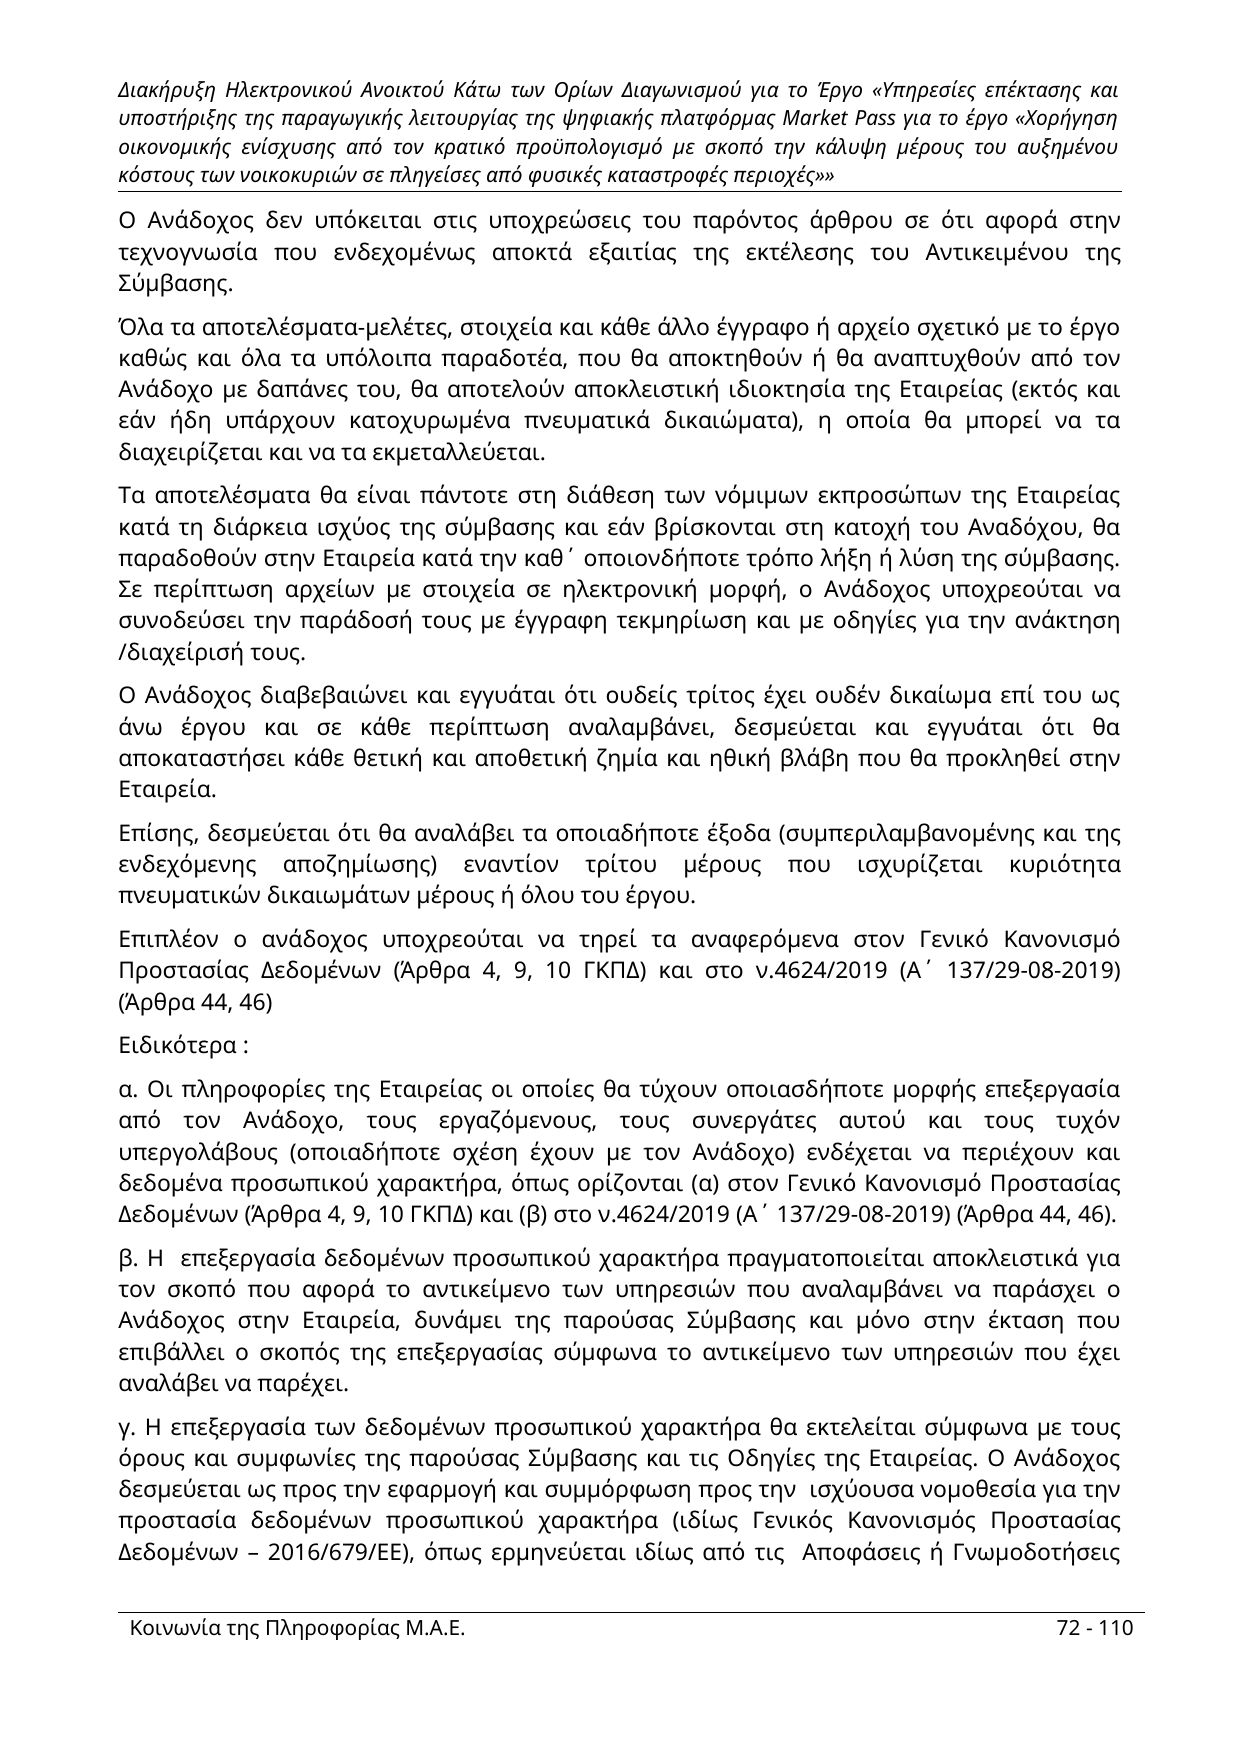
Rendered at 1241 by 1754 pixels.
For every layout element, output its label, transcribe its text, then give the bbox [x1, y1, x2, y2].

text Ο Ανάδοχος δεν υπόκειται στις υποχρεώσεις του παρόντος άρθρου σε ότι αφορά στην τεχνογνωσία που ενδεχομένως αποκτά εξαιτίας της εκτέλεσης του Αντικειμένου της Σύμβασης. [118, 204, 1122, 298]
text Ειδικότερα : [118, 1029, 1122, 1061]
text β. Η επεξεργασία δεδομένων προσωπικού χαρακτήρα πραγματοποιείται αποκλειστικά για τον σκοπό που αφορά το αντικείμενο των υπηρεσιών που αναλαμβάνει να παράσχει ο Ανάδοχος στην Εταιρεία, δυνάμει της παρούσας Σύμβασης και μόνο στην έκταση που επιβάλλει ο σκοπός της επεξεργασίας σύμφωνα το αντικείμενο των υπηρεσιών που έχει αναλάβει να παρέχει. [118, 1242, 1122, 1398]
text Όλα τα αποτελέσματα-μελέτες, στοιχεία και κάθε άλλο έγγραφο ή αρχείο σχετικό με το έργο καθώς και όλα τα υπόλοιπα παραδοτέα, που θα αποκτηθούν ή θα αναπτυχθούν από τον Ανάδοχο με δαπάνες του, θα αποτελούν αποκλειστική ιδιοκτησία της Εταιρείας (εκτός και εάν ήδη υπάρχουν κατοχυρωμένα πνευματικά δικαιώματα), η οποία θα μπορεί να τα διαχειρίζεται και να τα εκμεταλλεύεται. [118, 311, 1122, 467]
text α. Οι πληροφορίες της Εταιρείας οι οποίες θα τύχουν οποιασδήποτε μορφής επεξεργασία από τον Ανάδοχο, τους εργαζόμενους, τους συνεργάτες αυτού και τους τυχόν υπεργολάβους (οποιαδήποτε σχέση έχουν με τον Ανάδοχο) ενδέχεται να περιέχουν και δεδομένα προσωπικού χαρακτήρα, όπως ορίζονται (α) στον Γενικό Κανονισμό Προστασίας Δεδομένων (Άρθρα 4, 9, 10 ΓΚΠΔ) και (β) στο ν.4624/2019 (Α΄ 137/29-08-2019) (Άρθρα 44, 46). [118, 1073, 1122, 1229]
text Επιπλέον ο ανάδοχος υποχρεούται να τηρεί τα αναφερόμενα στον Γενικό Κανονισμό Προστασίας Δεδομένων (Άρθρα 4, 9, 10 ΓΚΠΔ) και στο ν.4624/2019 (Α΄ 137/29-08-2019) (Άρθρα 44, 46) [118, 923, 1122, 1017]
text Ο Ανάδοχος διαβεβαιώνει και εγγυάται ότι ουδείς τρίτος έχει ουδέν δικαίωμα επί του ως άνω έργου και σε κάθε περίπτωση αναλαμβάνει, δεσμεύεται και εγγυάται ότι θα αποκαταστήσει κάθε θετική και αποθετική ζημία και ηθική βλάβη που θα προκληθεί στην Εταιρεία. [118, 679, 1122, 804]
text Επίσης, δεσμεύεται ότι θα αναλάβει τα οποιαδήποτε έξοδα (συμπεριλαμβανομένης και της ενδεχόμενης αποζημίωσης) εναντίον τρίτου μέρους που ισχυρίζεται κυριότητα πνευματικών δικαιωμάτων μέρους ή όλου του έργου. [118, 817, 1122, 911]
text Τα αποτελέσματα θα είναι πάντοτε στη διάθεση των νόμιμων εκπροσώπων της Εταιρείας κατά τη διάρκεια ισχύος της σύμβασης και εάν βρίσκονται στη κατοχή του Αναδόχου, θα παραδοθούν στην Εταιρεία κατά την καθ΄ οποιονδήποτε τρόπο λήξη ή λύση της σύμβασης. Σε περίπτωση αρχείων με στοιχεία σε ηλεκτρονική μορφή, ο Ανάδοχος υποχρεούται να συνοδεύσει την παράδοσή τους με έγγραφη τεκμηρίωση και με οδηγίες για την ανάκτηση /διαχείρισή τους. [118, 479, 1122, 667]
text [118, 1411, 1122, 1567]
